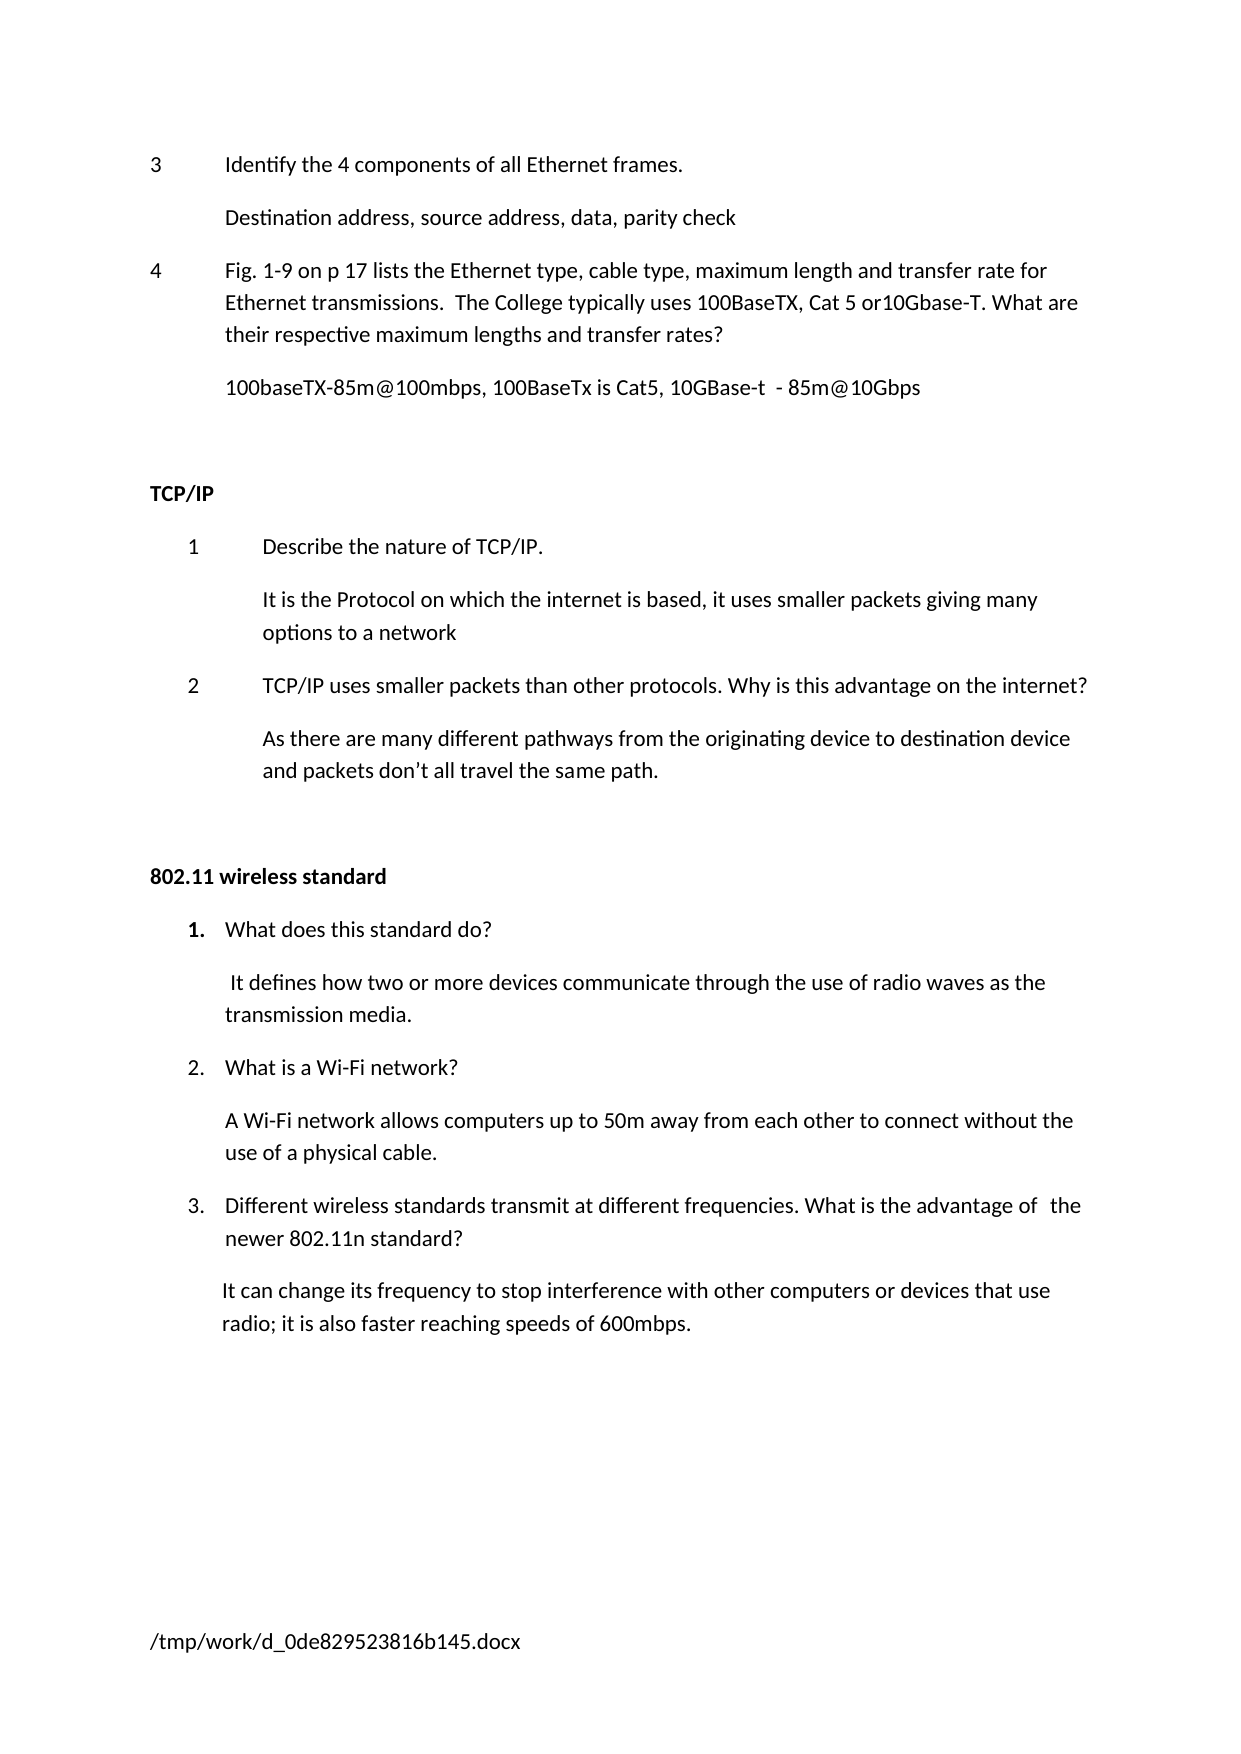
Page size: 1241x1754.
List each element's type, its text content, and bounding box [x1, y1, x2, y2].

list What does this standard do? [187, 915, 1090, 943]
list Fig. 1-9 on p 17 lists the Ethernet type, cable type, maximum length and transfer rate for Ethernet transmissions. The College typically uses 100BaseTX, Cat 5 or10Gbase-T. What are their respective maximum lengths and transfer rates? [150, 256, 1090, 348]
list Destination address, source address, data, parity check [225, 203, 1090, 231]
list 100baseTX-85m@100mbps, 100BaseTx is Cat5, 10GBase-t - 85m@10Gbps [225, 373, 1090, 401]
text It can change its frequency to stop interference with other computers or devices that use radio; it is also faster reaching speeds of 600mbps. [222, 1277, 1090, 1337]
list Different wireless standards transmit at different frequencies. What is the advantage of the newer 802.11n standard? [187, 1191, 1090, 1252]
text A Wi-Fi network allows computers up to 50m away from each other to connect without the use of a physical cable. [225, 1106, 1090, 1166]
list Describe the nature of TCP/IP. [187, 532, 1090, 561]
text 802.11 wireless standard [150, 862, 1090, 890]
text It is the Protocol on which the internet is based, it uses smaller packets giving many options to a network [262, 586, 1090, 646]
text TCP/IP [150, 479, 1090, 507]
list Identify the 4 components of all Ethernet frames. [150, 150, 1090, 178]
list TCP/IP uses smaller packets than other protocols. Why is this advantage on the internet? [187, 671, 1090, 699]
list What is a Wi-Fi network? [187, 1053, 1090, 1081]
list As there are many different pathways from the originating device to destination device and packets don’t all travel the same path. [262, 724, 1090, 784]
text It defines how two or more devices communicate through the use of radio waves as the transmission media. [150, 968, 1090, 1028]
